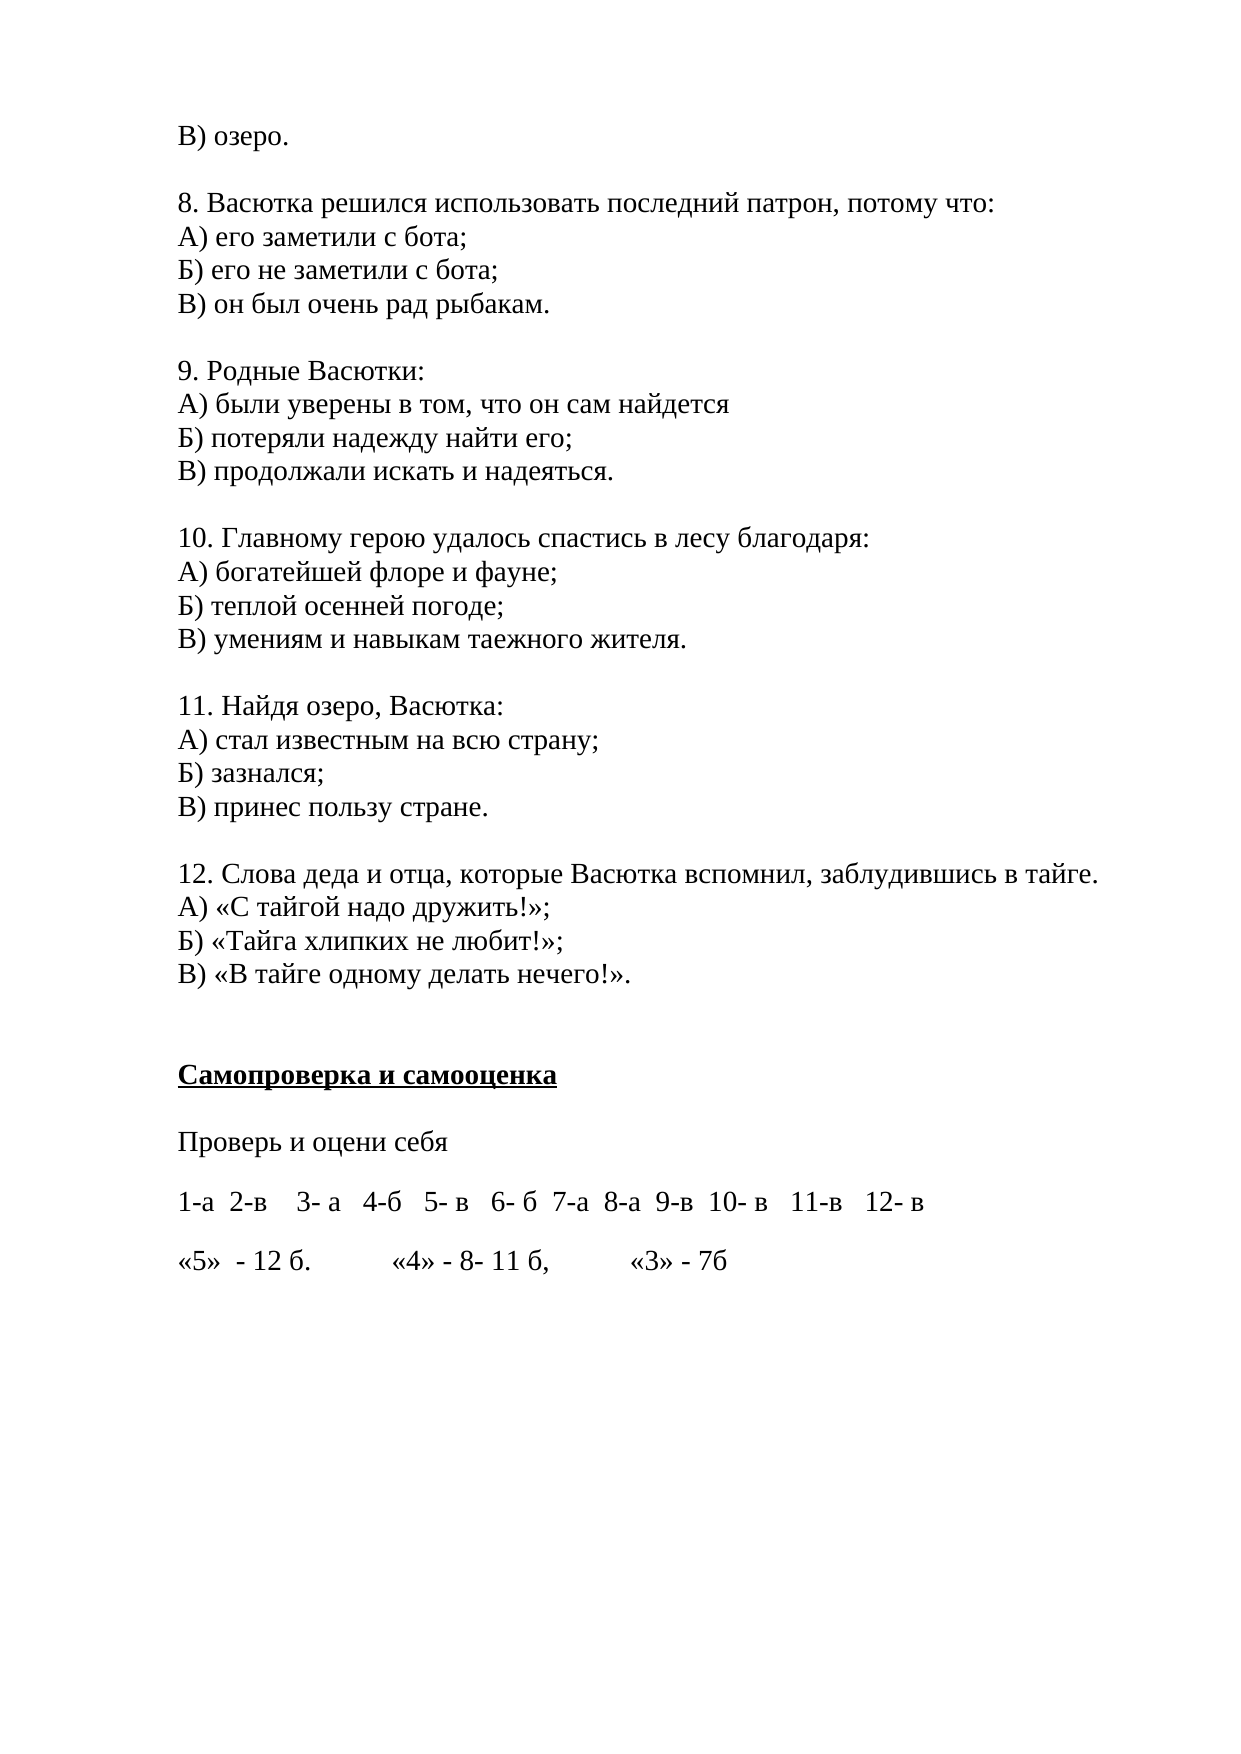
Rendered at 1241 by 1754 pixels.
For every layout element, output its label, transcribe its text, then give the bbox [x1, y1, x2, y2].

text Проверь и оцени себя [177, 1124, 1152, 1158]
text 10. Главному герою удалось спастись в лесу благодаря: [177, 521, 1152, 554]
text А) его заметили с бота; [177, 219, 1152, 252]
text В) он был очень рад рыбакам. [177, 286, 1152, 319]
text Б) его не заметили с бота; [177, 252, 1152, 286]
text 8. Васютка решился использовать последний патрон, потому что: [177, 185, 1152, 219]
text «5» - 12 б. «4» - 8- 11 б, «3» - 7б [177, 1243, 1152, 1277]
text В) «В тайге одному делать нечего!». [177, 957, 1152, 990]
text Б) «Тайга хлипких не любит!»; [177, 923, 1152, 957]
text 1-а 2-в 3- а 4-б 5- в 6- б 7-а 8-а 9-в 10- в 11-в 12- в [177, 1184, 1152, 1217]
text В) принес пользу стране. [177, 789, 1152, 822]
text В) озеро. [177, 118, 1152, 152]
text А) были уверены в том, что он сам найдется [177, 386, 1152, 420]
text Б) зазнался; [177, 755, 1152, 789]
text В) умениям и навыкам таежного жителя. [177, 621, 1152, 655]
text Б) теплой осенней погоде; [177, 588, 1152, 621]
text Б) потеряли надежду найти его; [177, 420, 1152, 453]
text В) продолжали искать и надеяться. [177, 453, 1152, 487]
text А) «С тайгой надо дружить!»; [177, 889, 1152, 923]
text А) богатейшей флоре и фауне; [177, 554, 1152, 588]
text 12. Слова деда и отца, которые Васютка вспомнил, заблудившись в тайге. [177, 856, 1152, 889]
text Самопроверка и самооценка [177, 1057, 1152, 1091]
text 9. Родные Васютки: [177, 353, 1152, 386]
text 11. Найдя озеро, Васютка: [177, 688, 1152, 722]
text А) стал известным на всю страну; [177, 722, 1152, 755]
